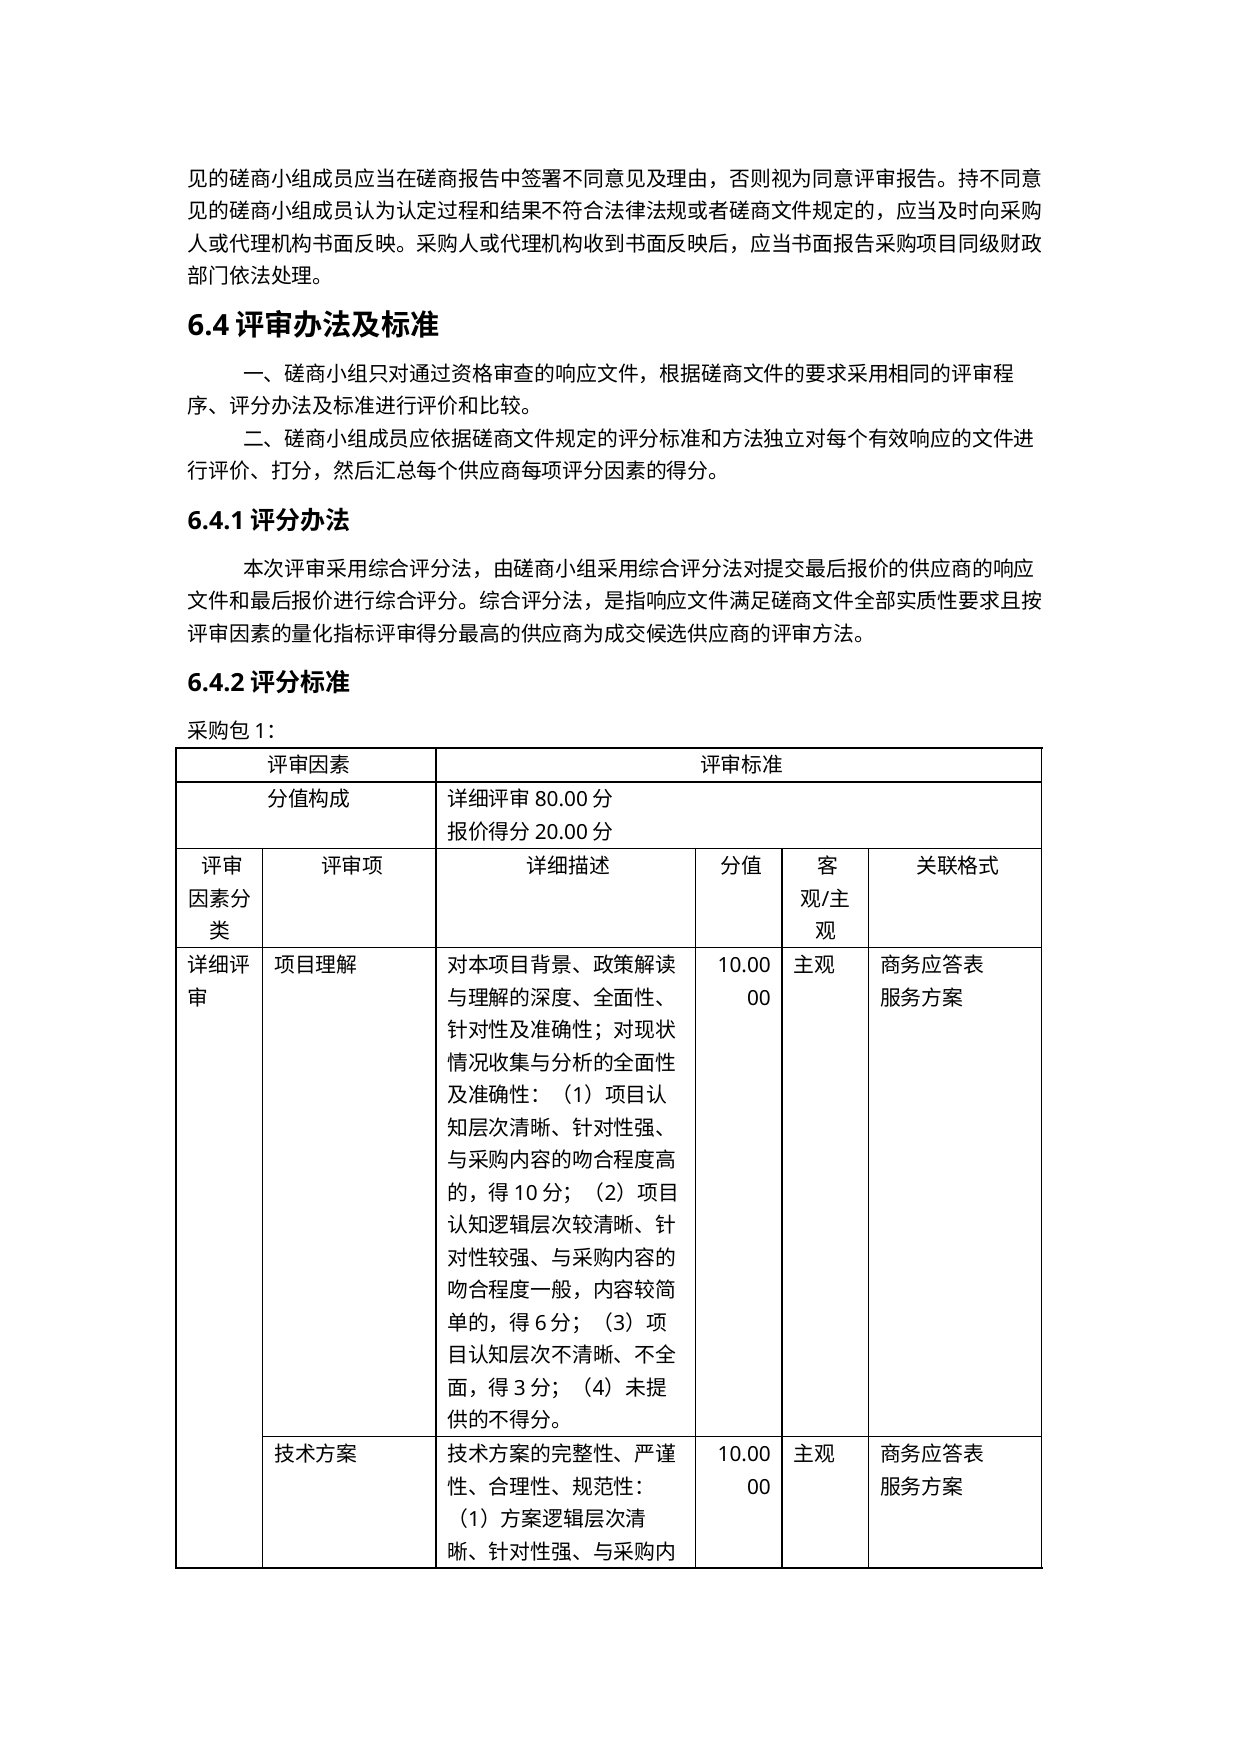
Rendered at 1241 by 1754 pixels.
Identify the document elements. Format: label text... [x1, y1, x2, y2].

table_cell 详细描述 [437, 849, 695, 947]
table_cell 主观 [783, 948, 868, 1436]
table_header 评审标准 [437, 749, 1041, 781]
text 6.4.2评分标准 [187, 649, 1053, 714]
table_cell 分值构成 [177, 783, 435, 848]
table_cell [437, 1437, 695, 1567]
text 本次评审采用综合评分法，由磋商小组采用综合评分法对提交最后报价的供应商的响应文件和最后报价进行综合评分。综合评分法，是指响应文件满足磋商文件全部实质性要求且按评审因素的量化指标评审得分最高的供应商为成交候选供应商的评审方法。 [187, 552, 1053, 649]
table_cell 分值 [696, 849, 781, 947]
table_cell 主观 [783, 1437, 868, 1567]
table_cell 技术方案 [263, 1437, 435, 1567]
table_header 评审因素 [177, 749, 435, 781]
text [187, 162, 1053, 292]
text 6.4.1评分办法 [187, 487, 1053, 552]
table_cell 关联格式 [869, 849, 1041, 947]
table_cell 评审因素分类 [177, 849, 262, 947]
text 一、磋商小组只对通过资格审查的响应文件，根据磋商文件的要求采用相同的评审程序、评分办法及标准进行评价和比较。 [187, 357, 1053, 422]
table_cell 详细评审80.00分 报价得分20.00分 [437, 783, 1041, 848]
table_cell 商务应答表 服务方案 [869, 948, 1041, 1436]
table_cell 项目理解 [263, 948, 435, 1436]
table_cell 详细评审 [177, 948, 262, 1567]
table_cell 评审项 [263, 849, 435, 947]
table_cell 对本项目背景、政策解读与理解的深度、全面性、针对性及准确性；对现状情况收集与分析的全面性及准确性：（1）项目认知层次清晰、针对性强、与采购内容的吻合程度高的，得10分；（2）项目认知逻辑层次较清晰、针对性较强、与采购内容的吻合程度一般，内容较简单的，得6分；（3）项目认知层次不清晰、不全面，得3分；（4）未提供的不得分。 [437, 948, 695, 1436]
text 6.4评审办法及标准 [187, 292, 1053, 357]
text 采购包1： [187, 714, 1053, 747]
table_cell 商务应答表 服务方案 [869, 1437, 1041, 1567]
table_cell 10.0000 [696, 1437, 781, 1567]
table_cell 客观/主观 [783, 849, 868, 947]
table_cell 10.0000 [696, 948, 781, 1436]
text 二、磋商小组成员应依据磋商文件规定的评分标准和方法独立对每个有效响应的文件进行评价、打分，然后汇总每个供应商每项评分因素的得分。 [187, 422, 1053, 487]
